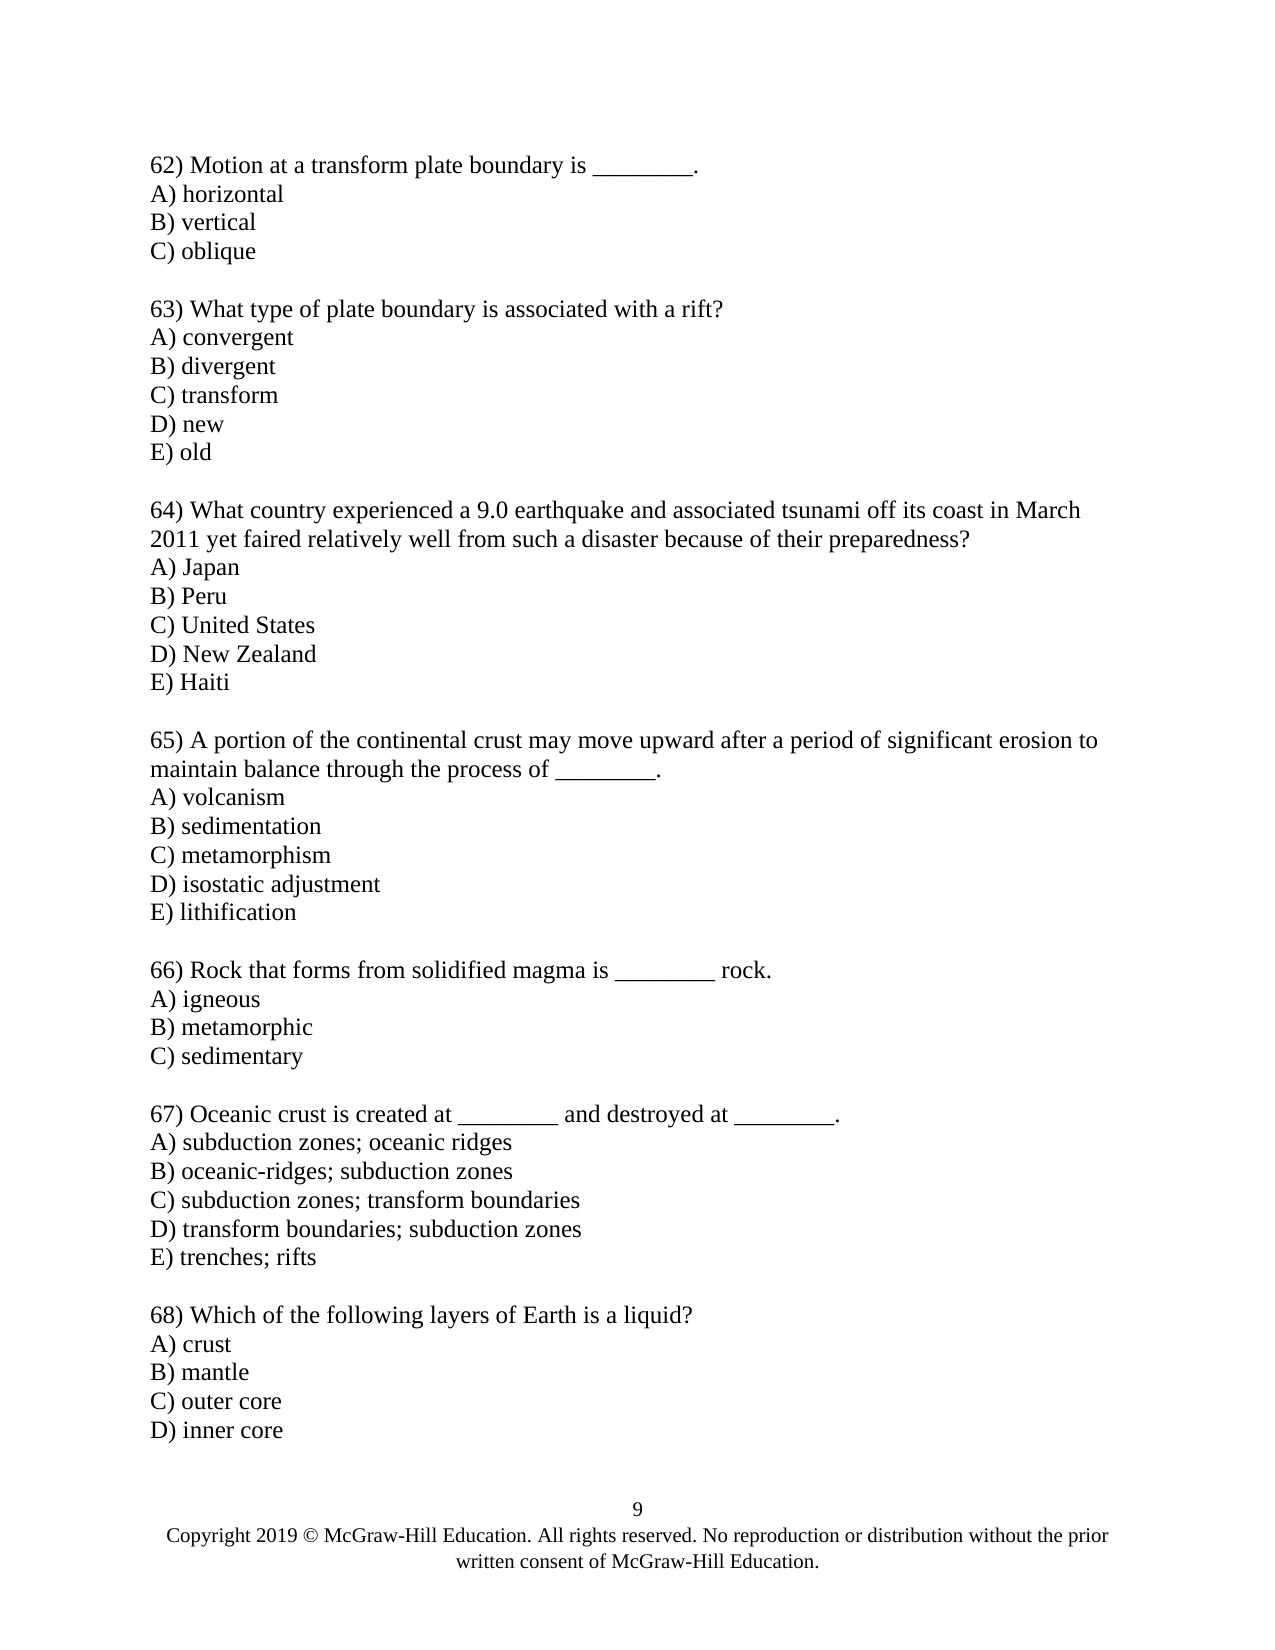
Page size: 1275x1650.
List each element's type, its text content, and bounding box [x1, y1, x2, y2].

text D) transform boundaries; subduction zones [150, 1214, 1125, 1242]
text A) crust [150, 1329, 1125, 1357]
text E) Haiti [150, 667, 1125, 696]
text E) old [150, 437, 1125, 466]
text D) new [150, 409, 1125, 437]
text A) convergent [150, 322, 1125, 351]
text 64) What country experienced a 9.0 earthquake and associated tsunami off its coast in March 2011 yet faired relatively well from such a disaster because of their preparedness? [150, 495, 1125, 552]
text 65) A portion of the continental crust may move upward after a period of significant erosion to maintain balance through the process of ________. [150, 725, 1125, 782]
text E) lithification [150, 897, 1125, 926]
text B) vertical [150, 207, 1125, 236]
text B) divergent [150, 351, 1125, 380]
text 67) Oceanic crust is created at ________ and destroyed at ________. [150, 1099, 1125, 1127]
text B) mantle [150, 1357, 1125, 1386]
text 66) Rock that forms from solidified magma is ________ rock. [150, 955, 1125, 984]
text E) trenches; rifts [150, 1242, 1125, 1271]
text C) United States [150, 610, 1125, 639]
text 68) Which of the following layers of Earth is a liquid? [150, 1300, 1125, 1329]
text 63) What type of plate boundary is associated with a rift? [150, 294, 1125, 322]
text C) outer core [150, 1386, 1125, 1415]
text A) horizontal [150, 179, 1125, 207]
text A) igneous [150, 984, 1125, 1012]
text D) isostatic adjustment [150, 869, 1125, 897]
text B) Peru [150, 581, 1125, 610]
text A) volcanism [150, 782, 1125, 811]
text A) subduction zones; oceanic ridges [150, 1127, 1125, 1156]
text C) oblique [150, 236, 1125, 265]
text B) oceanic-ridges; subduction zones [150, 1156, 1125, 1185]
text B) metamorphic [150, 1012, 1125, 1041]
text C) metamorphism [150, 840, 1125, 869]
text C) transform [150, 380, 1125, 409]
text A) Japan [150, 552, 1125, 581]
text D) inner core [150, 1415, 1125, 1444]
text B) sedimentation [150, 811, 1125, 840]
text C) subduction zones; transform boundaries [150, 1185, 1125, 1214]
text C) sedimentary [150, 1041, 1125, 1070]
text 62) Motion at a transform plate boundary is ________. [150, 150, 1125, 179]
text D) New Zealand [150, 639, 1125, 667]
